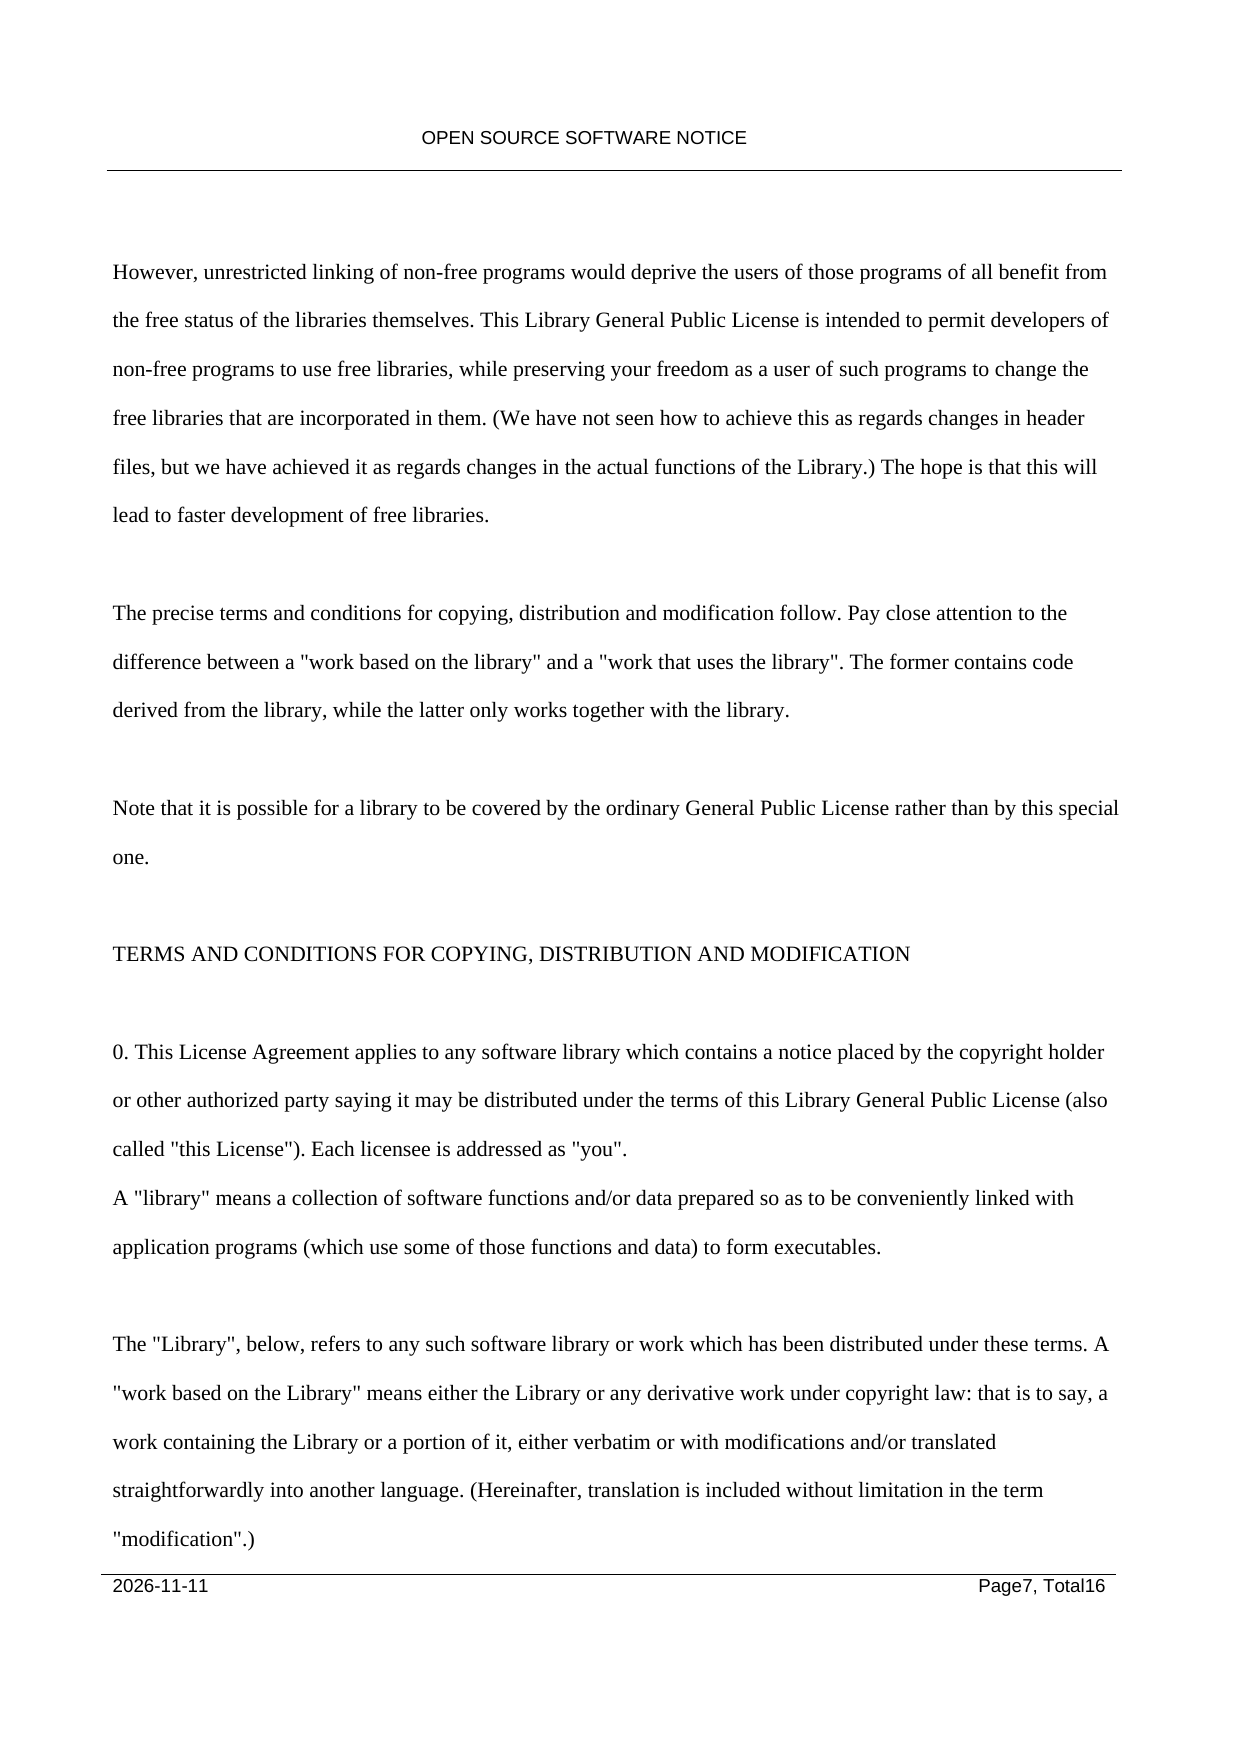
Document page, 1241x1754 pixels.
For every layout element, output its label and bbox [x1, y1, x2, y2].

text [112, 206, 1128, 1555]
